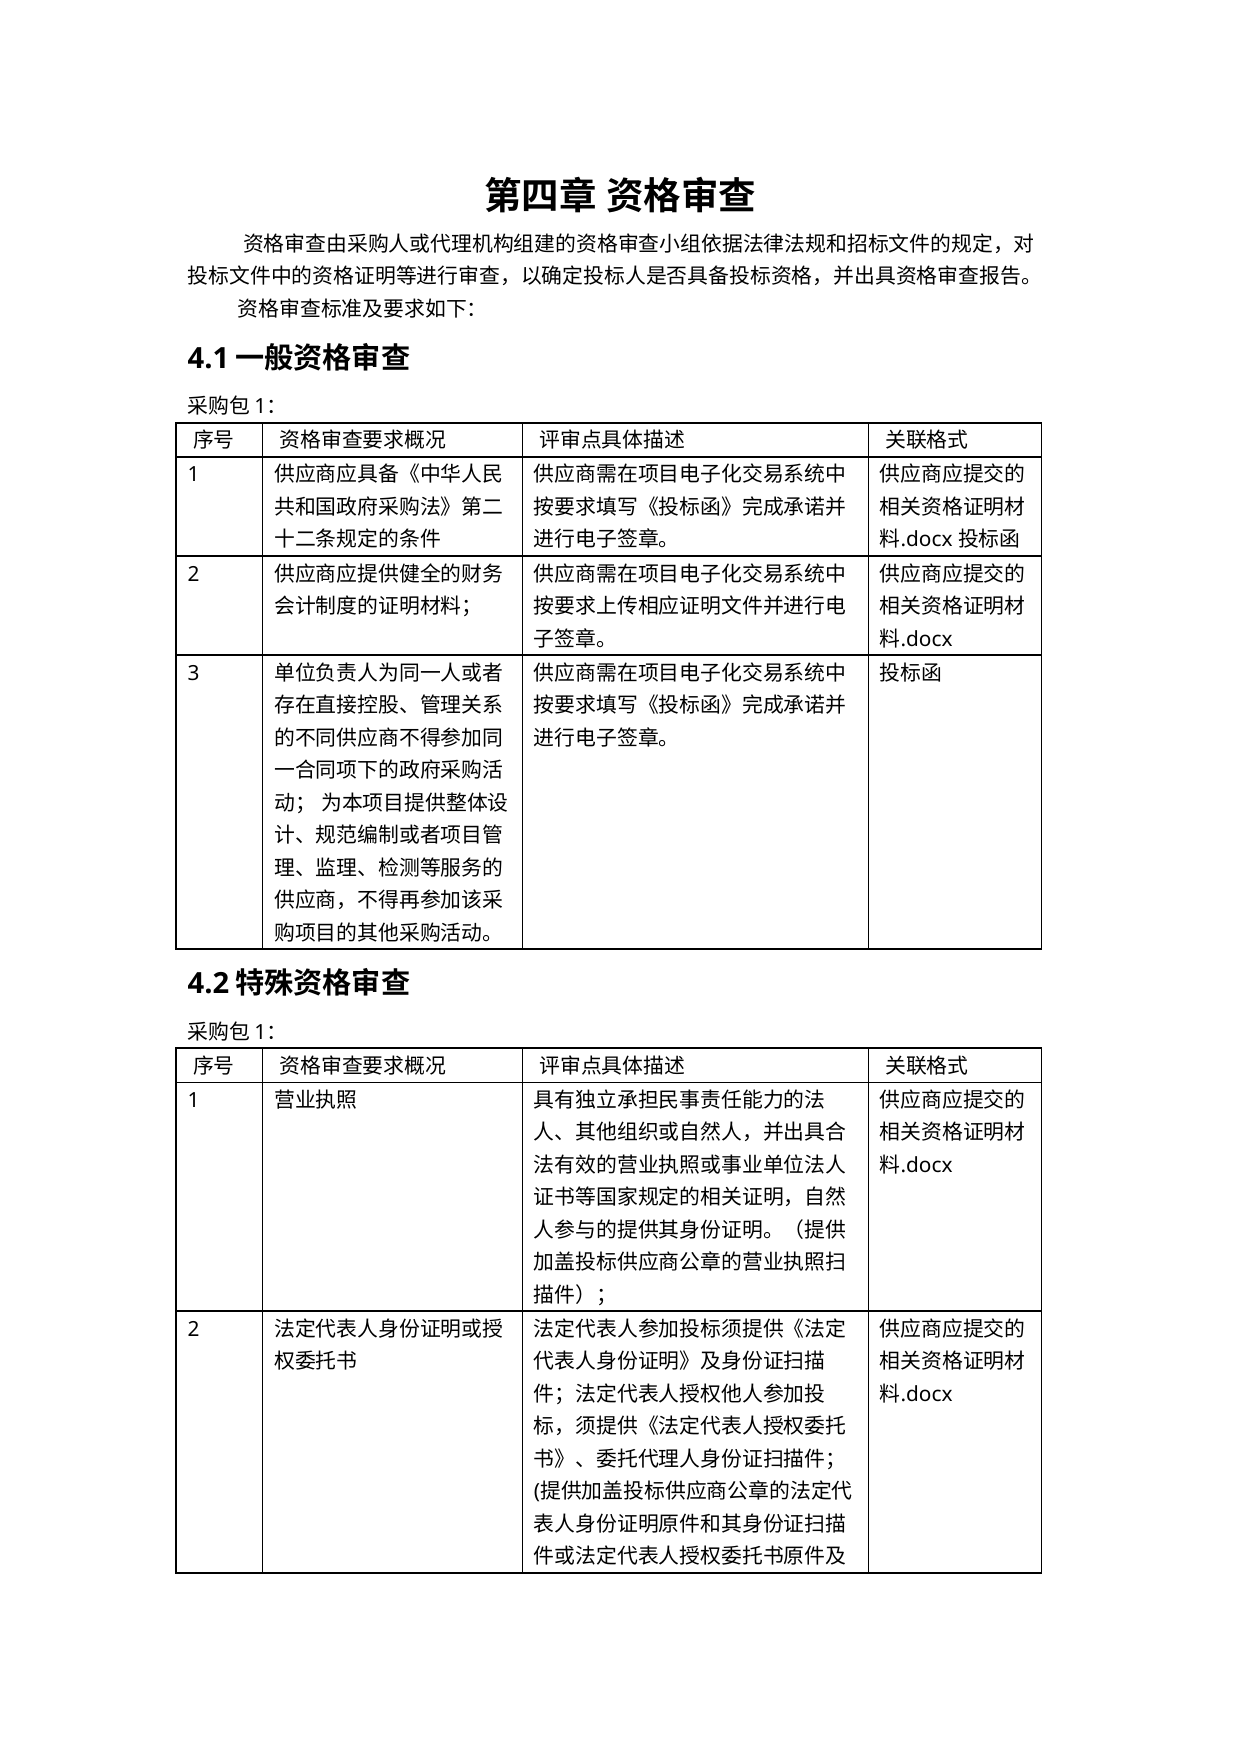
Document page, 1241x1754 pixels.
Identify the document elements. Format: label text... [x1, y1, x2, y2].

table_cell 投标函 [869, 656, 1041, 948]
table_cell 单位负责人为同一人或者存在直接控股、管理关系的不同供应商不得参加同一合同项下的政府采购活动； 为本项目提供整体设计、规范编制或者项目管理、监理、检测等服务的供应商，不得再参加该采购项目的其他采购活动。 [263, 656, 522, 948]
table_header 资格审查要求概况 [263, 424, 522, 456]
table_header 关联格式 [869, 424, 1041, 456]
table_cell 营业执照 [263, 1083, 522, 1310]
text 4.1一般资格审查 [187, 324, 1053, 389]
table_cell 供应商需在项目电子化交易系统中按要求填写《投标函》完成承诺并进行电子签章。 [523, 458, 868, 555]
text 4.2特殊资格审查 [187, 950, 1053, 1015]
table_header 评审点具体描述 [523, 1049, 868, 1081]
table_cell 供应商需在项目电子化交易系统中按要求填写《投标函》完成承诺并进行电子签章。 [523, 656, 868, 948]
table_cell 1 [177, 1083, 262, 1310]
text 采购包1： [187, 1015, 1053, 1047]
table_cell 供应商应提交的相关资格证明材料.docx 投标函 [869, 458, 1041, 555]
table_header 序号 [177, 1049, 262, 1081]
table_cell 2 [177, 557, 262, 654]
table_cell 1 [177, 458, 262, 555]
table_cell 3 [177, 656, 262, 948]
text 第四章 资格审查 [187, 162, 1053, 227]
table_header 关联格式 [869, 1049, 1041, 1081]
table_cell 法定代表人身份证明或授权委托书 [263, 1312, 522, 1572]
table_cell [523, 1312, 868, 1572]
table_cell 供应商需在项目电子化交易系统中按要求上传相应证明文件并进行电子签章。 [523, 557, 868, 654]
table_cell 2 [177, 1312, 262, 1572]
table_cell 具有独立承担民事责任能力的法人、其他组织或自然人，并出具合法有效的营业执照或事业单位法人证书等国家规定的相关证明，自然人参与的提供其身份证明。（提供加盖投标供应商公章的营业执照扫描件）； [523, 1083, 868, 1310]
table_cell 供应商应具备《中华人民共和国政府采购法》第二十二条规定的条件 [263, 458, 522, 555]
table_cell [869, 1312, 1041, 1572]
table_header 序号 [177, 424, 262, 456]
text 资格审查标准及要求如下： [187, 292, 1053, 324]
table_cell 供应商应提交的相关资格证明材料.docx [869, 557, 1041, 654]
table_cell 供应商应提交的相关资格证明材料.docx [869, 1083, 1041, 1310]
text 资格审查由采购人或代理机构组建的资格审查小组依据法律法规和招标文件的规定，对投标文件中的资格证明等进行审查，以确定投标人是否具备投标资格，并出具资格审查报告。 [187, 227, 1053, 292]
table_header 资格审查要求概况 [263, 1049, 522, 1081]
table_header 评审点具体描述 [523, 424, 868, 456]
table_cell 供应商应提供健全的财务会计制度的证明材料； [263, 557, 522, 654]
text 采购包1： [187, 389, 1053, 422]
